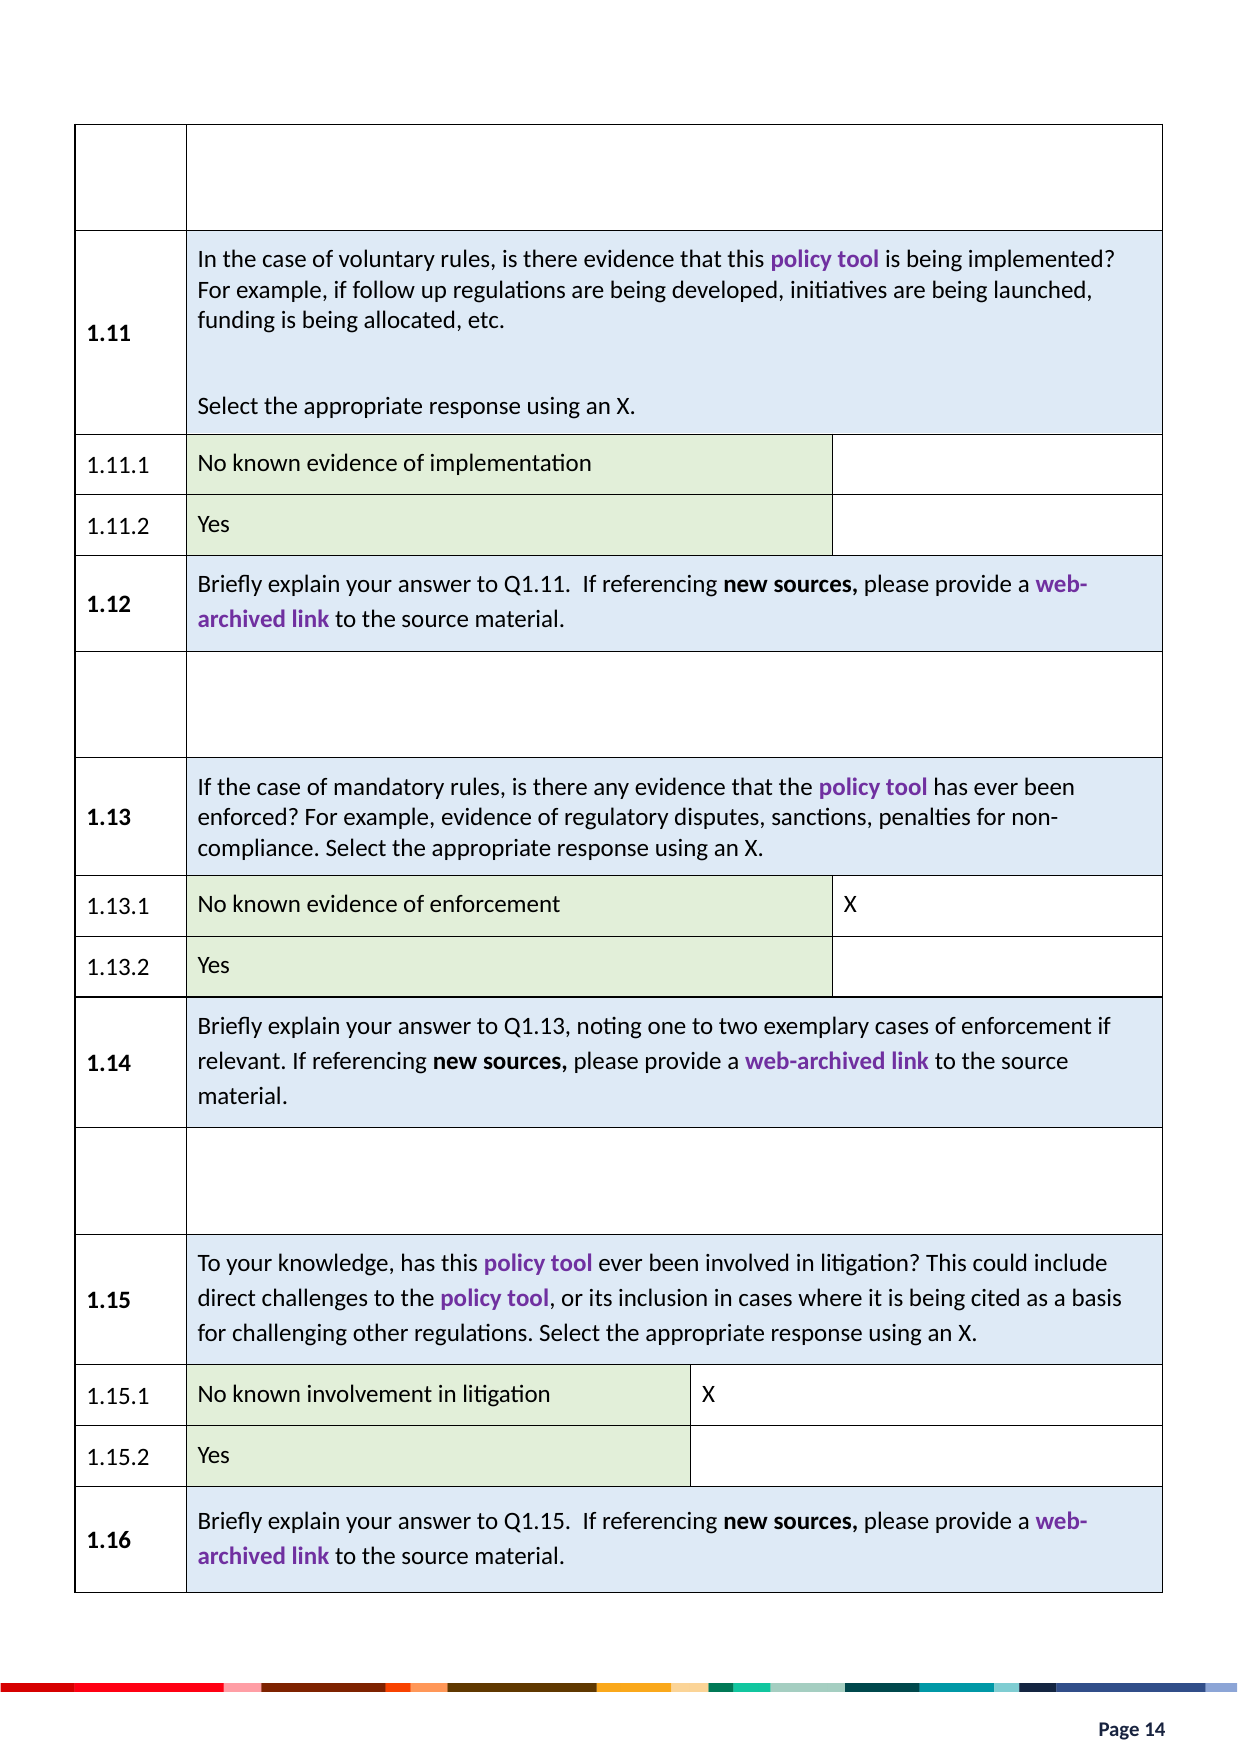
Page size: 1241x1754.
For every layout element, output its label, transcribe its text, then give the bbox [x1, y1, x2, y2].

table_cell [187, 1128, 1162, 1233]
table_cell Yes [187, 495, 832, 555]
table_cell If the case of mandatory rules, is there any evidence that the policy tool has ever been enforced? For example, evidence of regulatory disputes, sanctions, penalties for non-compliance. Select the appropriate response using an X. [187, 758, 1162, 875]
table_cell 1.13 [76, 758, 186, 875]
table_cell X [833, 876, 1162, 936]
table_cell [833, 937, 1162, 996]
table_cell 1.13.1 [76, 876, 186, 936]
table_cell 1.11.1 [76, 435, 186, 494]
table_cell To your knowledge, has this policy tool ever been involved in litigation? This could include direct challenges to the policy tool, or its inclusion in cases where it is being cited as a basis for challenging other regulations. Select the appropriate response using an X. [187, 1235, 1162, 1364]
table_cell No known evidence of enforcement [187, 876, 832, 936]
picture [0, 1683, 1236, 1692]
table_cell [833, 495, 1162, 555]
table_cell 1.11 [76, 231, 186, 433]
table_cell [76, 125, 186, 230]
table_cell [187, 125, 1162, 230]
table_cell No known involvement in litigation [187, 1365, 690, 1425]
table_cell [833, 435, 1162, 494]
table_cell [76, 1128, 186, 1233]
table_cell 1.15 [76, 1235, 186, 1364]
table_cell 1.15.1 [76, 1365, 186, 1425]
table_cell 1.12 [76, 556, 186, 651]
table_cell No known evidence of implementation [187, 435, 832, 494]
table_cell [187, 652, 1162, 757]
table_cell [691, 1426, 1162, 1486]
table_cell 1.14 [76, 998, 186, 1127]
table_cell [76, 652, 186, 757]
table_cell Briefly explain your answer to Q1.11. If referencing new sources, please provide a web-archived link to the source material. [187, 556, 1162, 651]
table_cell 1.16 [76, 1487, 186, 1592]
table_cell In the case of voluntary rules, is there evidence that this policy tool is being implemented? For example, if follow up regulations are being developed, initiatives are being launched, funding is being allocated, etc. Select the appropriate response using an X. [187, 231, 1162, 433]
table_cell X [691, 1365, 1162, 1425]
table_cell 1.13.2 [76, 937, 186, 996]
table_cell Yes [187, 1426, 690, 1486]
table_cell 1.15.2 [76, 1426, 186, 1486]
table_cell 1.11.2 [76, 495, 186, 555]
table_cell Briefly explain your answer to Q1.13, noting one to two exemplary cases of enforcement if relevant. If referencing new sources, please provide a web-archived link to the source material. [187, 998, 1162, 1127]
table_cell Yes [187, 937, 832, 996]
table_cell Briefly explain your answer to Q1.15. If referencing new sources, please provide a web-archived link to the source material. [187, 1487, 1162, 1592]
